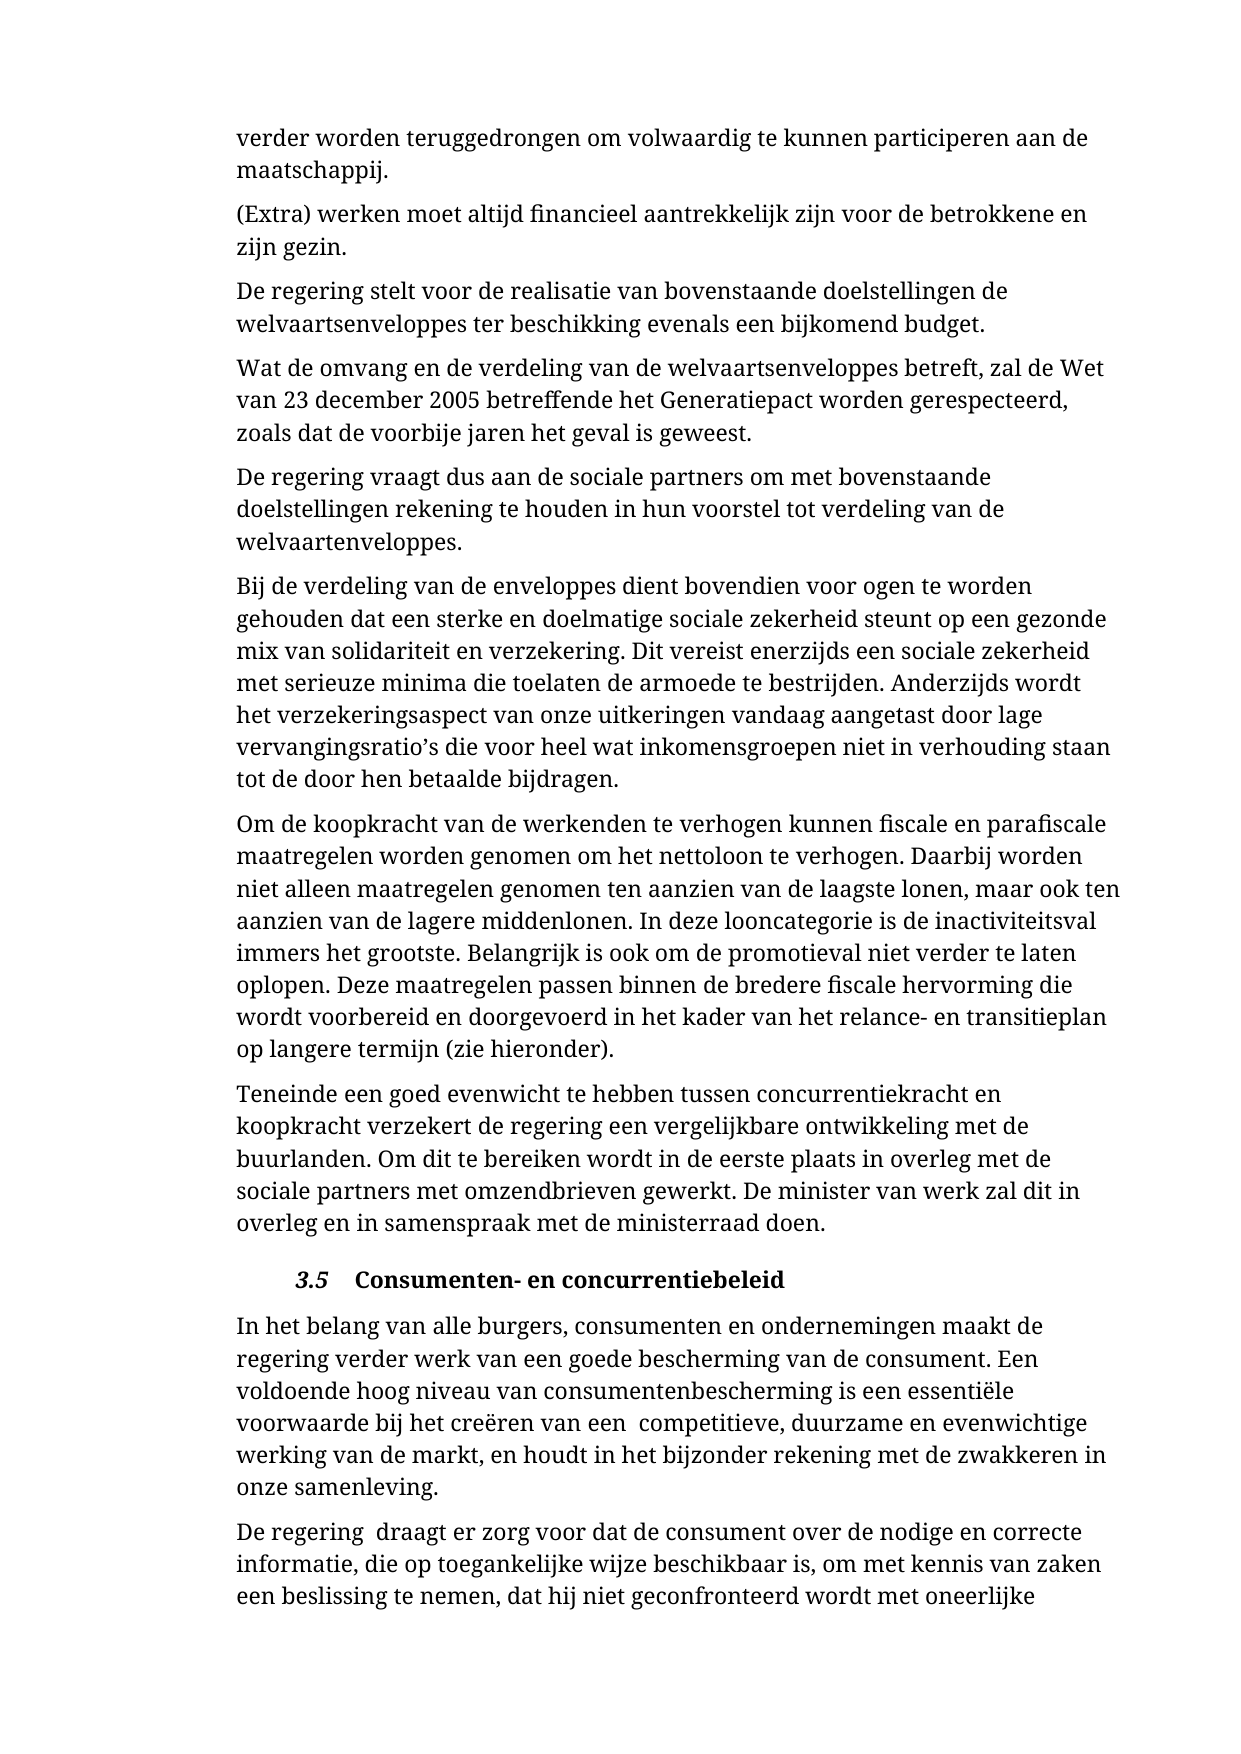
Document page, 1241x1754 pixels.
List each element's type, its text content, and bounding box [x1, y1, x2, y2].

text Om de koopkracht van de werkenden te verhogen kunnen fiscale en parafiscale maatregelen worden genomen om het nettoloon te verhogen. Daarbij worden niet alleen maatregelen genomen ten aanzien van de laagste lonen, maar ook ten aanzien van de lagere middenlonen. In deze looncategorie is de inactiviteitsval immers het grootste. Belangrijk is ook om de promotieval niet verder te laten oplopen. Deze maatregelen passen binnen de bredere fiscale hervorming die wordt voorbereid en doorgevoerd in het kader van het relance- en transitieplan op langere termijn (zie hieronder). [236, 808, 1122, 1065]
text (Extra) werken moet altijd financieel aantrekkelijk zijn voor de betrokkene en zijn gezin. [236, 198, 1122, 262]
text De regering vraagt dus aan de sociale partners om met bovenstaande doelstellingen rekening te houden in hun voorstel tot verdeling van de welvaartenveloppes. [236, 461, 1122, 557]
text Teneinde een goed evenwicht te hebben tussen concurrentiekracht en koopkracht verzekert de regering een vergelijkbare ontwikkeling met de buurlanden. Om dit te bereiken wordt in de eerste plaats in overleg met de sociale partners met omzendbrieven gewerkt. De minister van werk zal dit in overleg en in samenspraak met de ministerraad doen. [236, 1078, 1122, 1238]
text De regering stelt voor de realisatie van bovenstaande doelstellingen de welvaartsenveloppes ter beschikking evenals een bijkomend budget. [236, 275, 1122, 339]
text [236, 122, 1122, 185]
text In het belang van alle burgers, consumenten en ondernemingen maakt de regering verder werk van een goede bescherming van de consument. Een voldoende hoog niveau van consumentenbescherming is een essentiële voorwaarde bij het creëren van een competitieve, duurzame en evenwichtige werking van de markt, en houdt in het bijzonder rekening met de zwakkeren in onze samenleving. [236, 1310, 1122, 1502]
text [236, 1516, 1122, 1612]
subtitle Consumenten- en concurrentiebeleid [295, 1264, 1122, 1295]
text Wat de omvang en de verdeling van de welvaartsenveloppes betreft, zal de Wet van 23 december 2005 betreffende het Generatiepact worden gerespecteerd, zoals dat de voorbije jaren het geval is geweest. [236, 352, 1122, 448]
text Bij de verdeling van de enveloppes dient bovendien voor ogen te worden gehouden dat een sterke en doelmatige sociale zekerheid steunt op een gezonde mix van solidariteit en verzekering. Dit vereist enerzijds een sociale zekerheid met serieuze minima die toelaten de armoede te bestrijden. Anderzijds wordt het verzekeringsaspect van onze uitkeringen vandaag aangetast door lage vervangingsratio’s die voor heel wat inkomensgroepen niet in verhouding staan tot de door hen betaalde bijdragen. [236, 570, 1122, 795]
